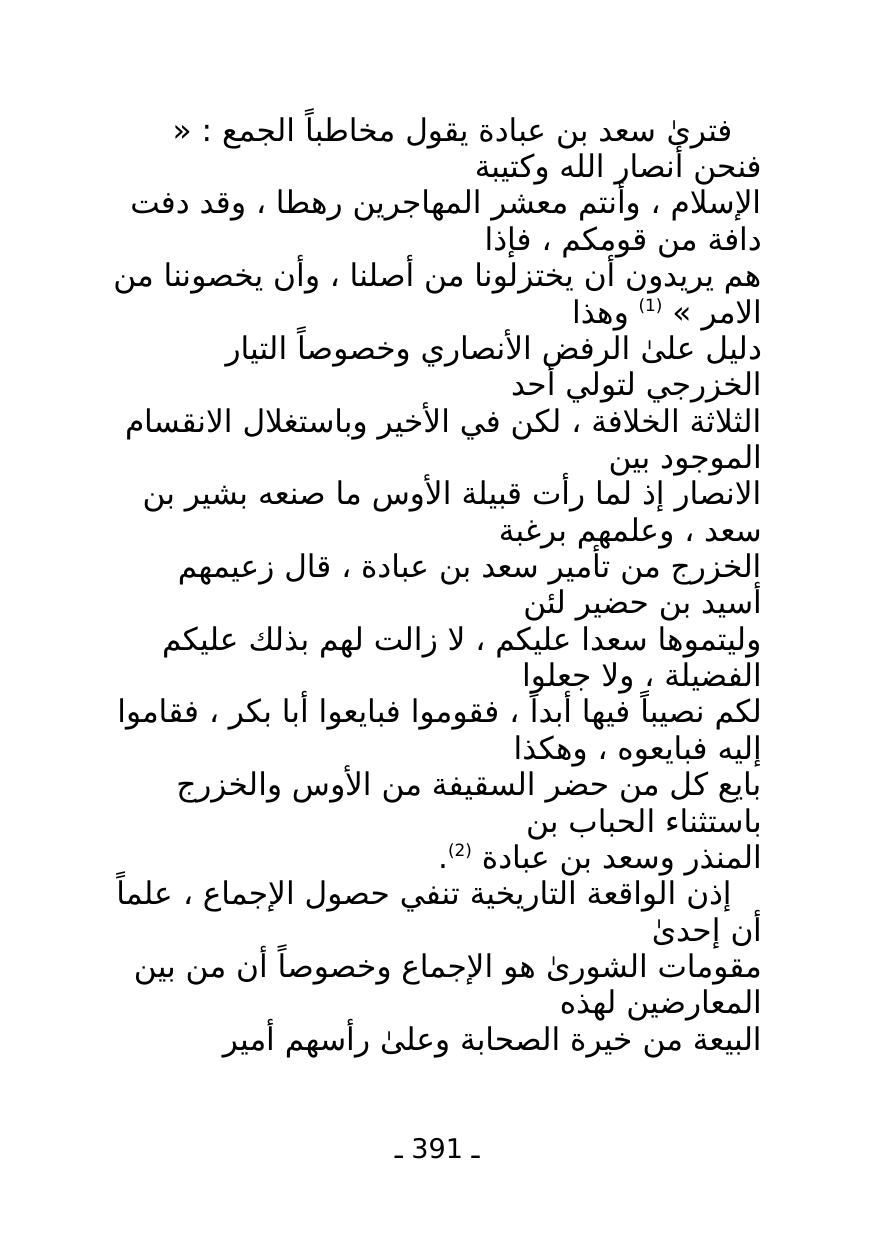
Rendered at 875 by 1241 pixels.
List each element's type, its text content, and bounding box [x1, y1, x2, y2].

text فترىٰ سعد بن عبادة يقول مخاطباً الجمع : « فنحن أنصار الله وكتيبة الإسلام ، وأنتم معشر المهاجرين رهطا ، وقد دفت دافة من قومكم ، فإذا هم يريدون أن يختزلونا من أصلنا ، وأن يخصوننا من الامر » (1) وهذا دليل علىٰ الرفض الأنصاري وخصوصاً التيار الخزرجي لتولي أحد الثلاثة الخلافة ، لكن في الأخير وباستغلال الانقسام الموجود بين الانصار إذ لما رأت قبيلة الأوس ما صنعه بشير بن سعد ، وعلمهم برغبة الخزرج من تأمير سعد بن عبادة ، قال زعيمهم أسيد بن حضير لئن وليتموها سعدا عليكم ، لا زالت لهم بذلك عليكم الفضيلة ، ولا جعلوا لكم نصيباً فيها أبداً ، فقوموا فبايعوا أبا بكر ، فقاموا إليه فبايعوه ، وهكذا بايع كل من حضر السقيفة من الأوس والخزرج باستثناء الحباب بن المنذر وسعد بن عبادة (2). [112, 112, 762, 876]
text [112, 876, 762, 1057]
